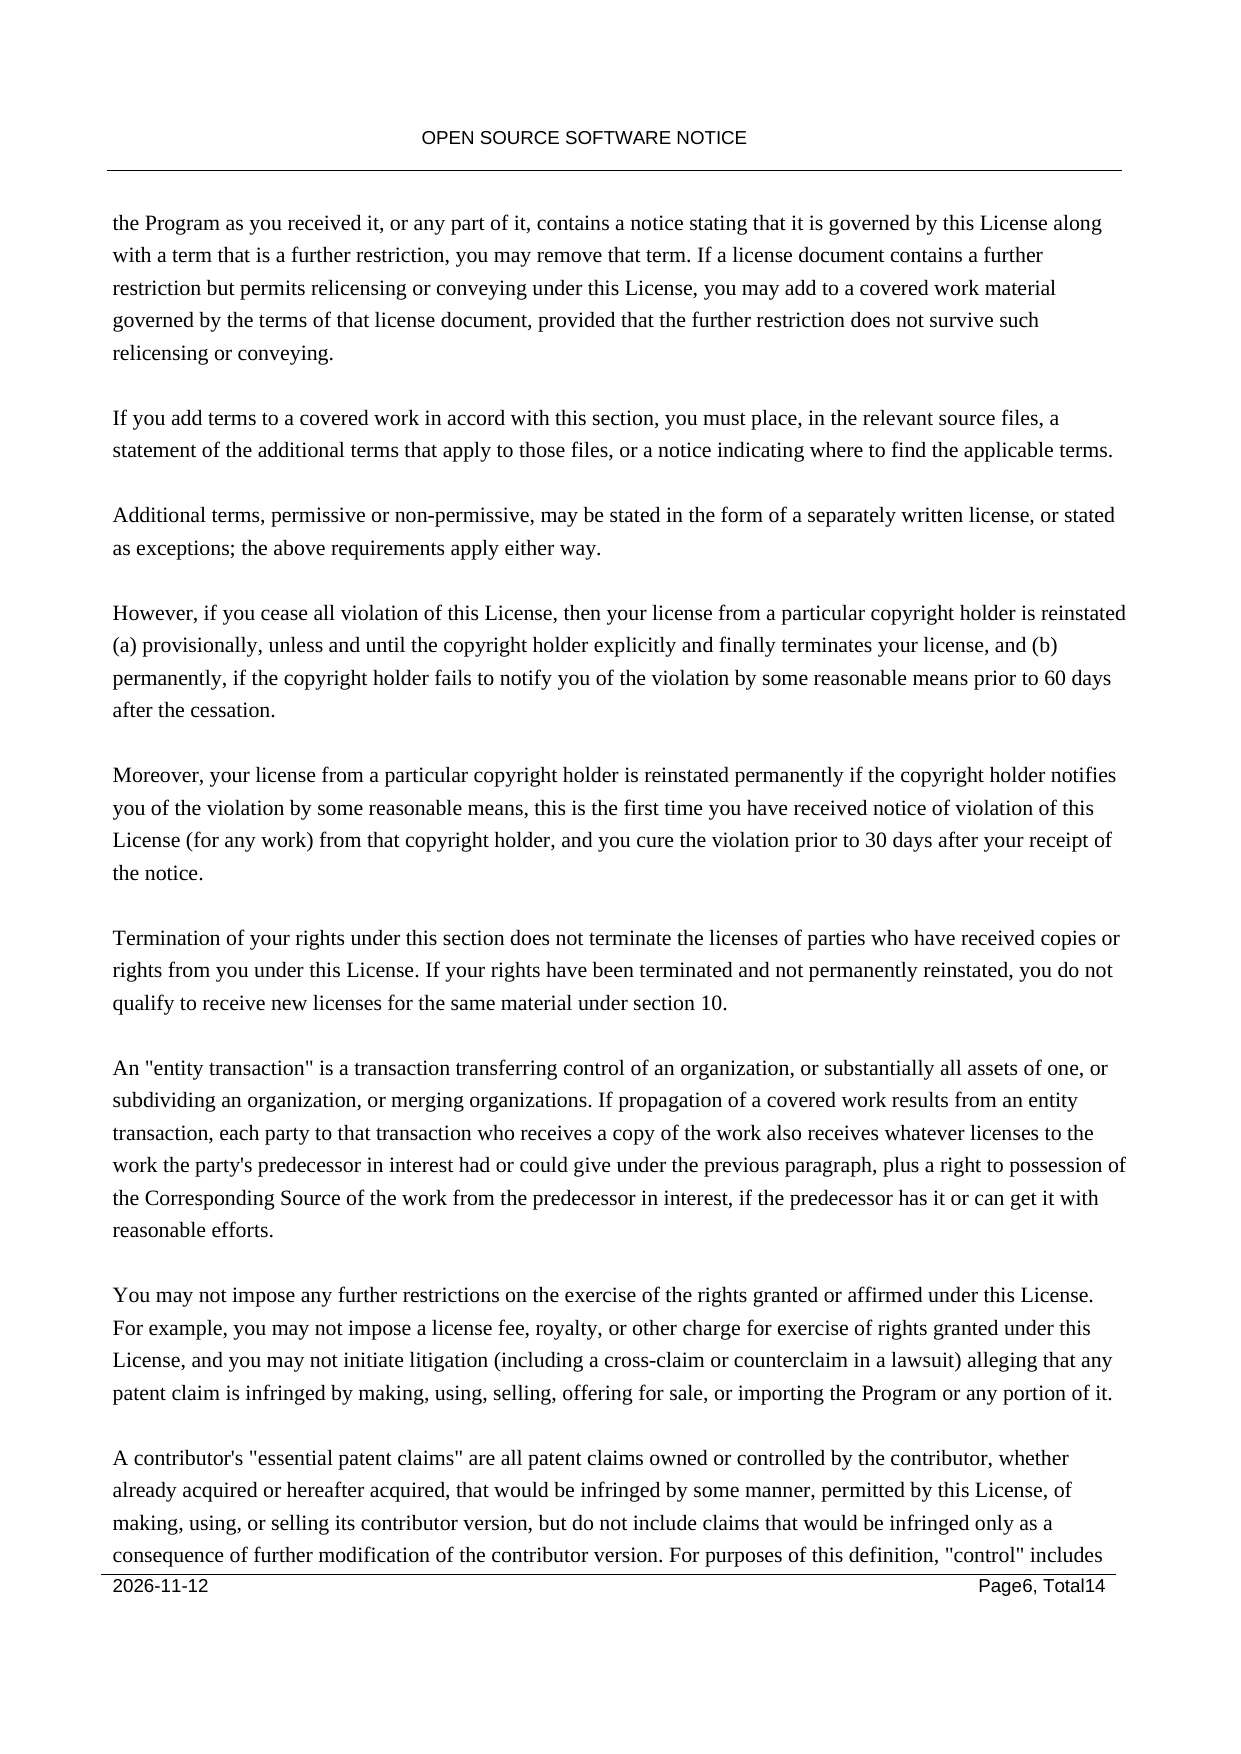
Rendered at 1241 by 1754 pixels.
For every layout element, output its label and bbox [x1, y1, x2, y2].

text [112, 206, 1128, 1571]
